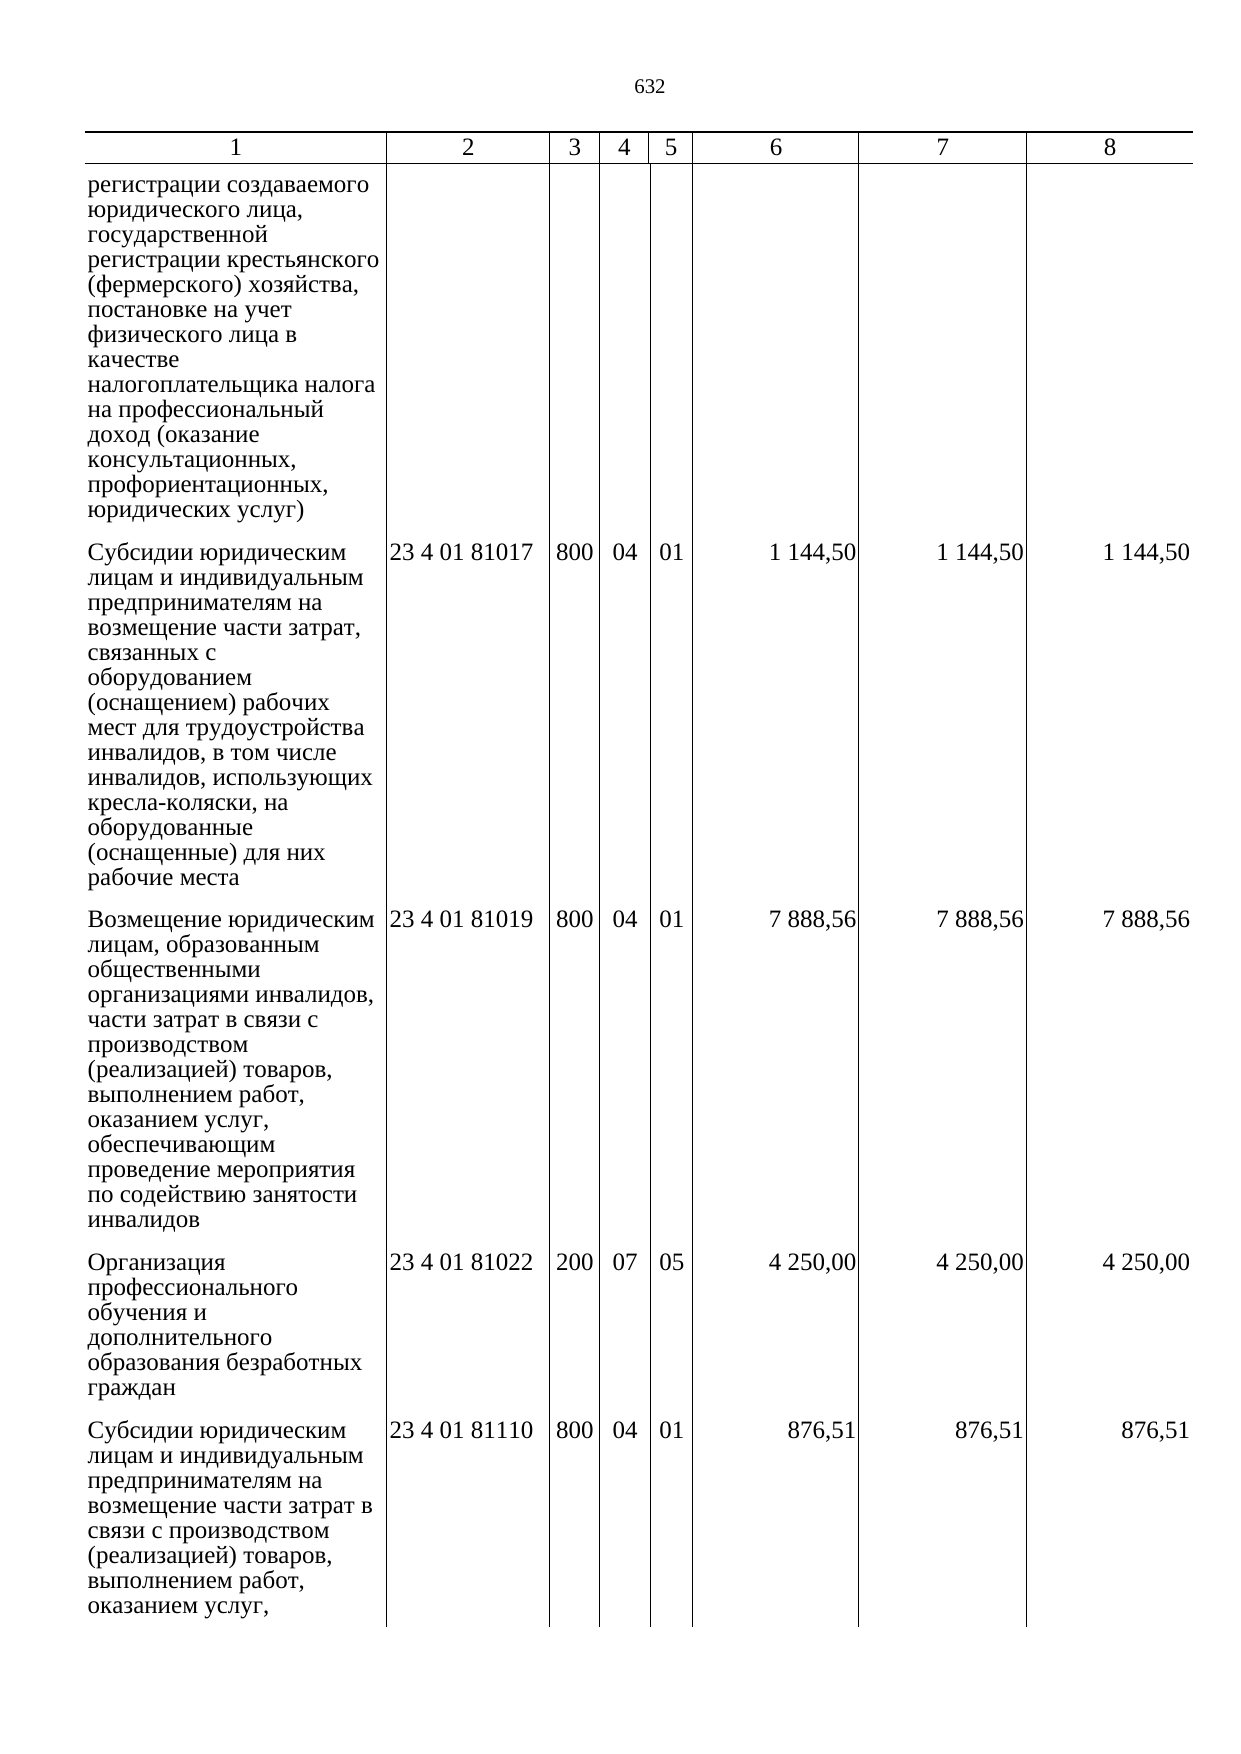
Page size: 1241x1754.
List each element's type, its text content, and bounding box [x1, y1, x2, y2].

table_header 8 [1027, 133, 1193, 163]
table_header 1 [85, 133, 386, 163]
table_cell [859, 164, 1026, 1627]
table_header 2 [387, 133, 549, 163]
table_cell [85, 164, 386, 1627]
table_header 4 [600, 133, 648, 163]
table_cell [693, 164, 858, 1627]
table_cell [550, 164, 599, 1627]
table_header 6 [693, 133, 858, 163]
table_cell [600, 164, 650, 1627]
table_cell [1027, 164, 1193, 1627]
table_header 7 [859, 133, 1026, 163]
table_header 3 [550, 133, 599, 163]
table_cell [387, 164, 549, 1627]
table_header 5 [649, 133, 692, 163]
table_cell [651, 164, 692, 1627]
